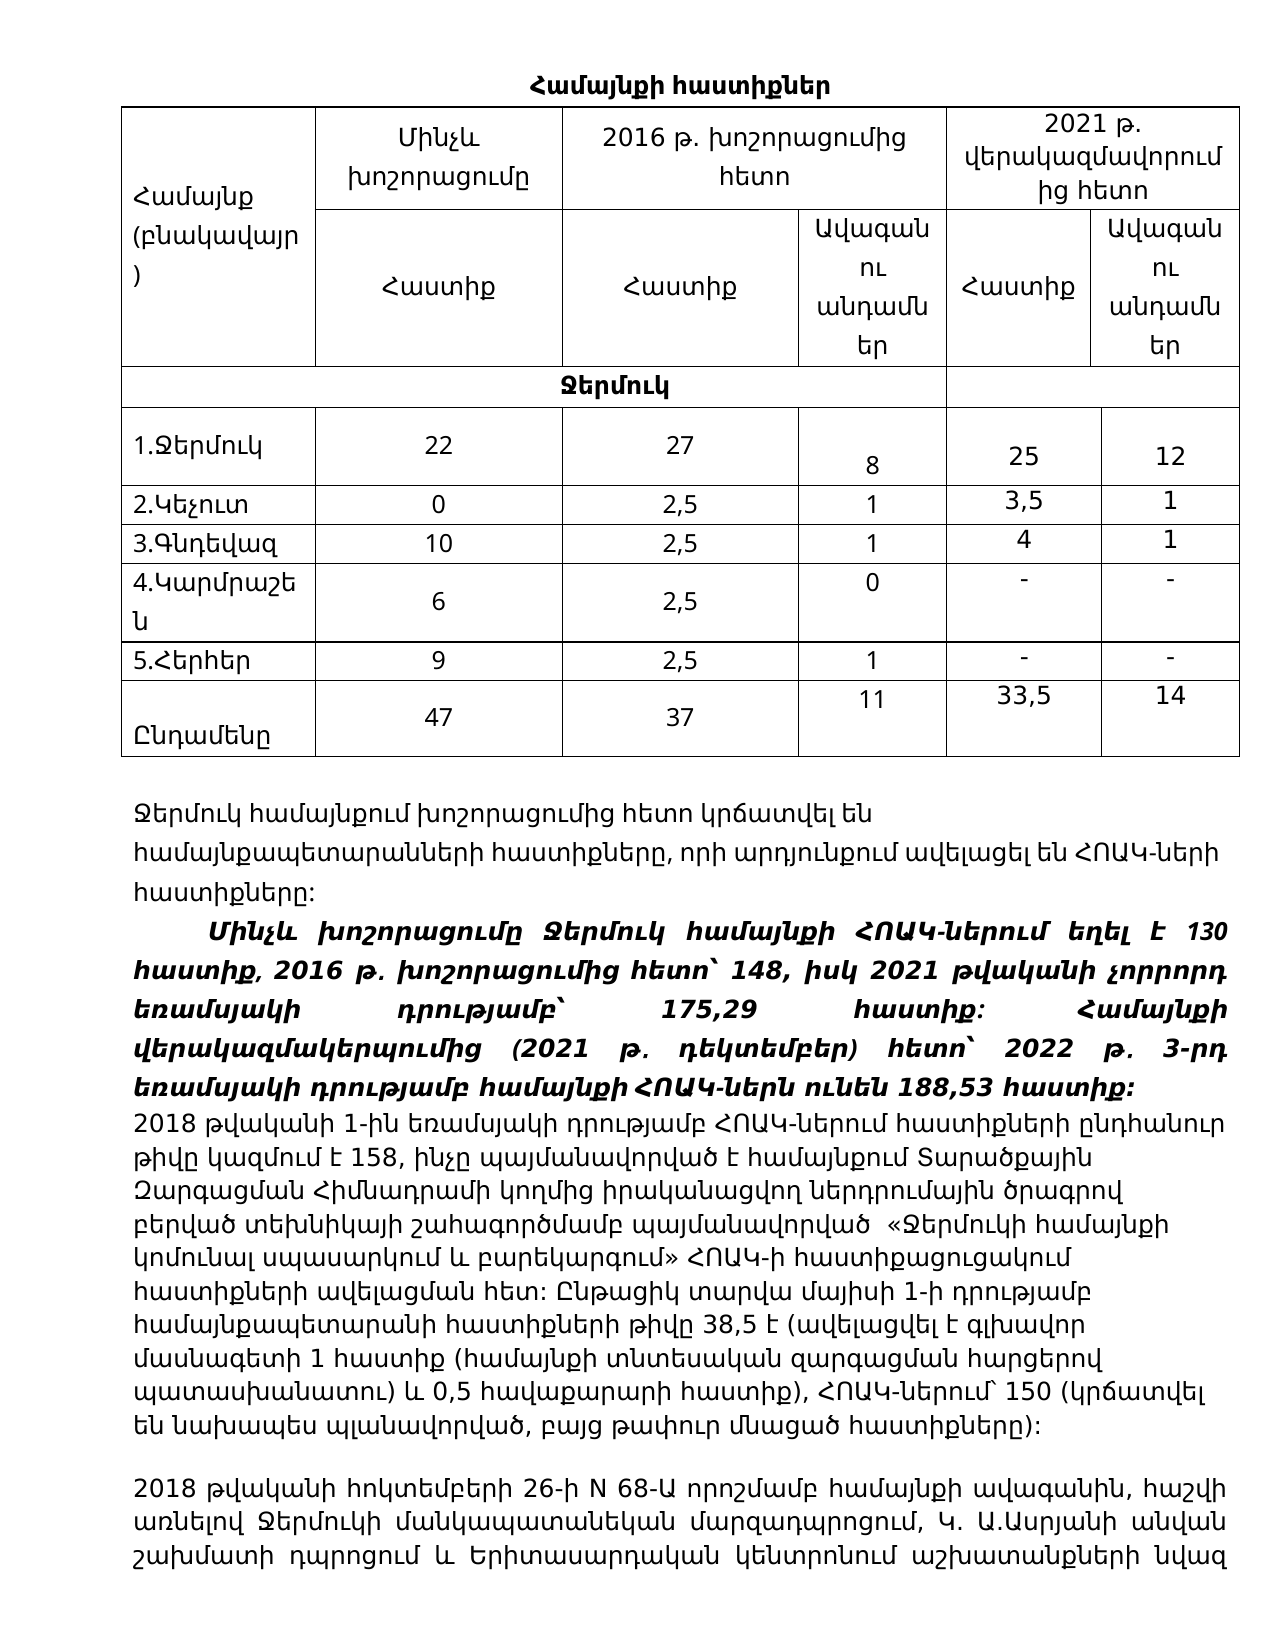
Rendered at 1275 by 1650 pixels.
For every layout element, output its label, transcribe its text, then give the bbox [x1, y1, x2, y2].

text Մինչև խոշորացումը Ջերմուկ համայնքի ՀՈԱԿ-ներում եղել է 130 հաստիք, 2016 թ․ խոշորացումից հետո՝ 148, իսկ 2021 թվականի չորրորդ եռամսյակի դրությամբ՝ 175,29 հաստիք: Համայնքի վերակազմակերպումից (2021 թ․ դեկտեմբեր) հետո՝ 2022 թ․ 3-րդ եռամսյակի դրությամբ համայնքի ՀՈԱԿ-ներն ունեն 188,53 հաստիք։ [133, 913, 1228, 1104]
table_cell 47 [316, 681, 562, 756]
table_cell 33,5 [947, 681, 1101, 756]
table_cell 2.Կեչուտ [122, 486, 315, 524]
table_cell Ընդամենը [122, 681, 315, 756]
table_cell 1.Ջերմուկ [122, 408, 315, 485]
table_cell 2,5 [563, 643, 798, 680]
table_cell 10 [316, 525, 562, 563]
table_cell 14 [1102, 681, 1239, 756]
table_cell 4.Կարմրաշեն [122, 564, 315, 641]
table_cell - [1102, 564, 1239, 641]
table_cell 1 [799, 643, 946, 680]
table_cell Հաստիք [316, 210, 562, 366]
text Համայնքի հաստիքներ [133, 67, 1228, 101]
table_header Համայնք (բնակավայր) [122, 108, 315, 366]
table_cell - [1102, 643, 1239, 680]
table_cell 1 [1102, 486, 1239, 524]
table_cell 2,5 [563, 525, 798, 563]
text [133, 1474, 1228, 1570]
table_cell 2,5 [563, 564, 798, 641]
table_cell Ավագանու անդամներ [1091, 210, 1239, 366]
table_cell 27 [563, 408, 798, 485]
table_cell [122, 367, 336, 407]
table_cell Հաստիք [947, 210, 1090, 366]
table_cell 3.Գնդեվազ [122, 525, 315, 563]
table_cell 37 [563, 681, 798, 756]
table_cell [947, 367, 1239, 407]
table_header 2016 թ․ խոշորացումից հետո [563, 108, 946, 209]
table_cell 1 [799, 486, 946, 524]
table_cell 0 [799, 564, 946, 641]
table_cell 9 [316, 643, 562, 680]
table_cell 0 [316, 486, 562, 524]
table_cell - [947, 564, 1101, 641]
table_cell 25 [947, 408, 1101, 485]
table_cell 2,5 [563, 486, 798, 524]
table_cell Ավագանու անդամներ [799, 210, 946, 366]
table_cell 11 [799, 681, 946, 756]
text Ջերմուկ համայնքում խոշորացումից հետո կրճատվել են համայնքապետարանների հաստիքները, որի արդյունքում ավելացել են ՀՈԱԿ-ների հաստիքները: [133, 796, 1228, 908]
table_cell 3,5 [947, 486, 1101, 524]
table_cell 8 [799, 408, 946, 485]
table_cell - [947, 643, 1101, 680]
table_cell 1 [1102, 525, 1239, 563]
table_cell 12 [1102, 408, 1239, 485]
table_header 2021 թ․ վերակազմավորումից հետո [947, 108, 1239, 209]
table_cell 22 [316, 408, 562, 485]
table_cell 1 [799, 525, 946, 563]
table_cell Հաստիք [563, 210, 798, 366]
table_header Մինչև խոշորացումը [316, 108, 562, 209]
table_cell Ջերմուկ [336, 367, 842, 407]
text 2018 թվականի 1-ին եռամսյակի դրությամբ ՀՈԱԿ-ներում հաստիքների ընդհանուր թիվը կազմում է 158, ինչը պայմանավորված է համայնքում Տարածքային Զարգացման Հիմնադրամի կողմից իրականացվող ներդրումային ծրագրով բերված տեխնիկայի շահագործմամբ պայմանավորված «Ջերմուկի համայնքի կոմունալ սպասարկում և բարեկարգում» ՀՈԱԿ-ի հաստիքացուցակում հաստիքների ավելացման հետ: Ընթացիկ տարվա մայիսի 1-ի դրությամբ համայնքապետարանի հաստիքների թիվը 38,5 է (ավելացվել է գլխավոր մասնագետի 1 հաստիք (համայնքի տնտեսական զարգացման հարցերով պատասխանատու) և 0,5 հավաքարարի հաստիք), ՀՈԱԿ-ներում՝ 150 (կրճատվել են նախապես պլանավորված, բայց թափուր մնացած հաստիքները): [133, 1109, 1228, 1440]
table_cell [842, 367, 946, 407]
table_cell 5.Հերհեր [122, 643, 315, 680]
table_cell 4 [947, 525, 1101, 563]
table_cell 6 [316, 564, 562, 641]
